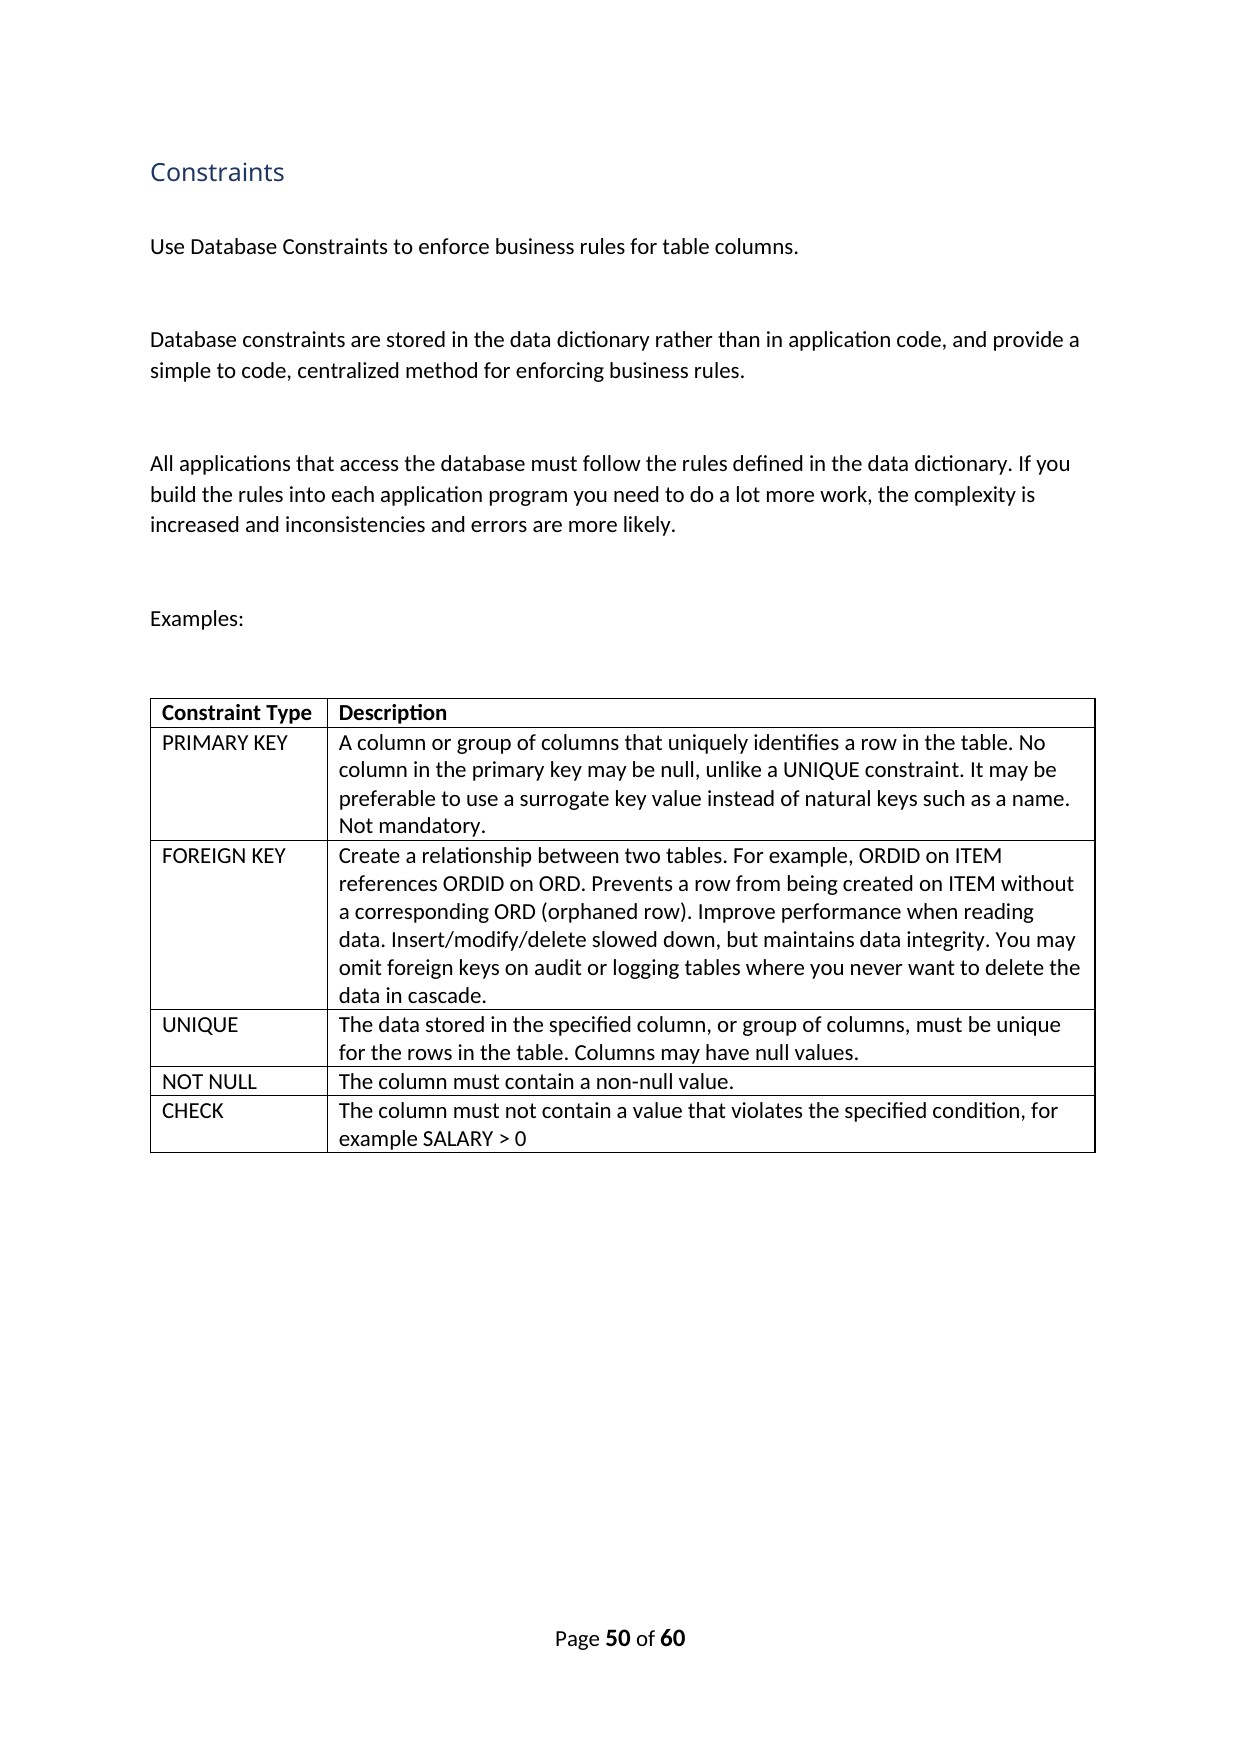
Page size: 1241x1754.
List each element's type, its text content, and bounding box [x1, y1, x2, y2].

table_cell A column or group of columns that uniquely identifies a row in the table. No column in the primary key may be null, unlike a UNIQUE constraint. It may be preferable to use a surrogate key value instead of natural keys such as a name. Not mandatory. [328, 728, 1094, 840]
table_header Description [328, 699, 1094, 727]
table_cell The data stored in the specified column, or group of columns, must be unique for the rows in the table. Columns may have null values. [328, 1010, 1094, 1066]
table_cell PRIMARY KEY [151, 728, 327, 840]
table_cell UNIQUE [151, 1010, 327, 1066]
table_cell The column must contain a non-null value. [328, 1067, 1094, 1095]
table_header Constraint Type [151, 699, 327, 727]
text Examples: [150, 604, 1090, 632]
table_cell Create a relationship between two tables. For example, ORDID on ITEM references ORDID on ORD. Prevents a row from being created on ITEM without a corresponding ORD (orphaned row). Improve performance when reading data. Insert/modify/delete slowed down, but maintains data integrity. You may omit foreign keys on audit or logging tables where you never want to delete the data in cascade. [328, 841, 1094, 1009]
table_cell FOREIGN KEY [151, 841, 327, 1009]
text Use Database Constraints to enforce business rules for table columns. [150, 232, 1090, 260]
text Database constraints are stored in the data dictionary rather than in application code, and provide a simple to code, centralized method for enforcing business rules. [150, 326, 1090, 384]
subtitle Constraints [150, 154, 1090, 188]
table_cell The column must not contain a value that violates the specified condition, for example SALARY > 0 [328, 1096, 1094, 1152]
text All applications that access the database must follow the rules defined in the data dictionary. If you build the rules into each application program you need to do a lot more work, the complexity is increased and inconsistencies and errors are more likely. [150, 449, 1090, 538]
table_cell CHECK [151, 1096, 327, 1152]
table_cell NOT NULL [151, 1067, 327, 1095]
